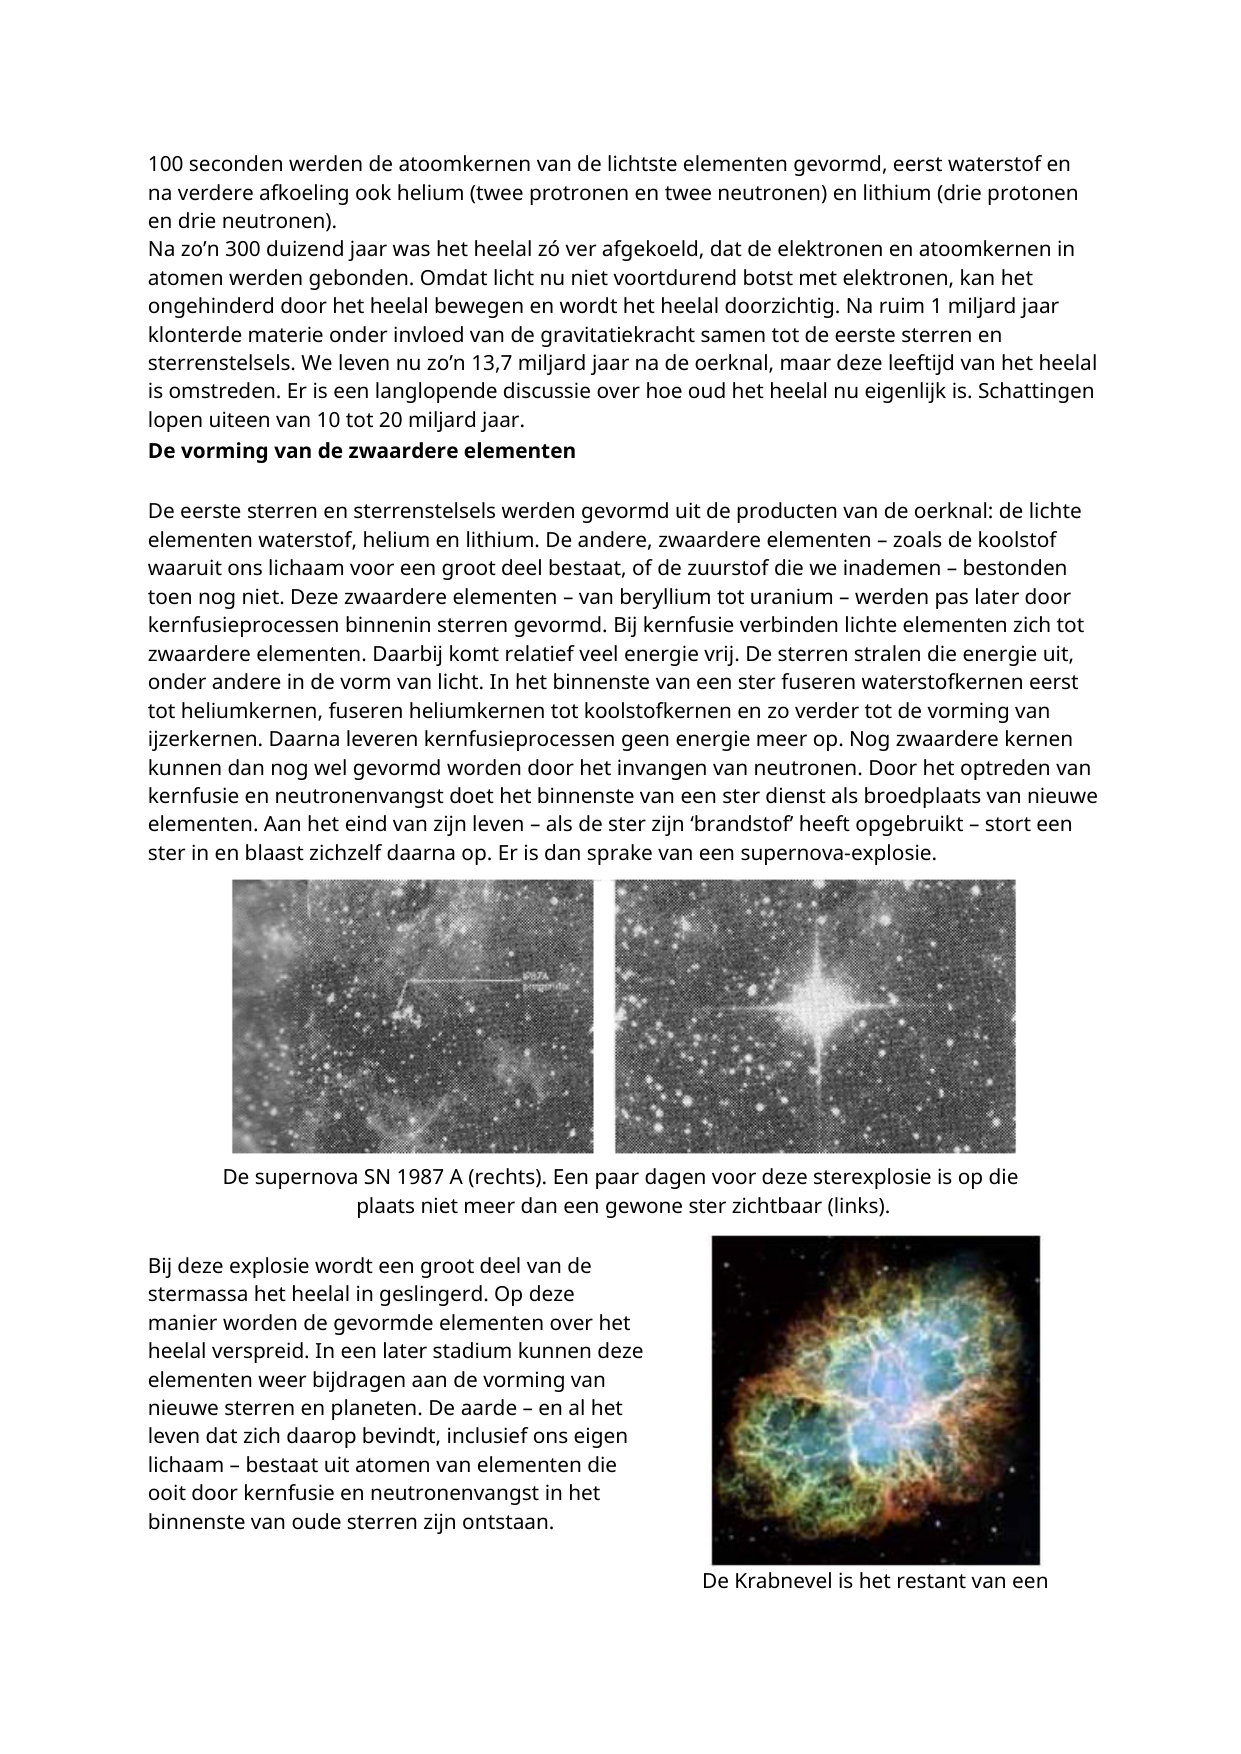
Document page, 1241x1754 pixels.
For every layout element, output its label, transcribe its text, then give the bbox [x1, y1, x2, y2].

table_cell De vorming van de zwaardere elementen [146, 435, 1100, 467]
table_cell De supernova SN 1987 A (rechts). Een paar dagen voor deze sterexplosie is op die plaats niet meer dan een gewone ster zichtbaar (links). [146, 868, 1100, 1221]
picture [220, 869, 1027, 1163]
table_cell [146, 1221, 650, 1596]
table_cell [146, 148, 1100, 435]
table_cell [650, 1221, 1100, 1596]
picture [706, 1222, 1045, 1567]
table_cell De eerste sterren en sterrenstelsels werden gevormd uit de producten van de oerknal: de lichte elementen waterstof, helium en lithium. De andere, zwaardere elementen – zoals de koolstof waaruit ons lichaam voor een groot deel bestaat, of de zuurstof die we inademen – bestonden toen nog niet. Deze zwaardere elementen – van beryllium tot uranium – werden pas later door kernfusieprocessen binnenin sterren gevormd. Bij kernfusie verbinden lichte elementen zich tot zwaardere elementen. Daarbij komt relatief veel energie vrij. De sterren stralen die energie uit, onder andere in de vorm van licht. In het binnenste van een ster fuseren waterstofkernen eerst tot heliumkernen, fuseren heliumkernen tot koolstofkernen en zo verder tot de vorming van ijzerkernen. Daarna leveren kernfusieprocessen geen energie meer op. Nog zwaardere kernen kunnen dan nog wel gevormd worden door het invangen van neutronen. Door het optreden van kernfusie en neutronenvangst doet het binnenste van een ster dienst als broedplaats van nieuwe elementen. Aan het eind van zijn leven – als de ster zijn ‘brandstof’ heeft opgebruikt – stort een ster in en blaast zichzelf daarna op. Er is dan sprake van een supernova-explosie. [146, 467, 1100, 868]
